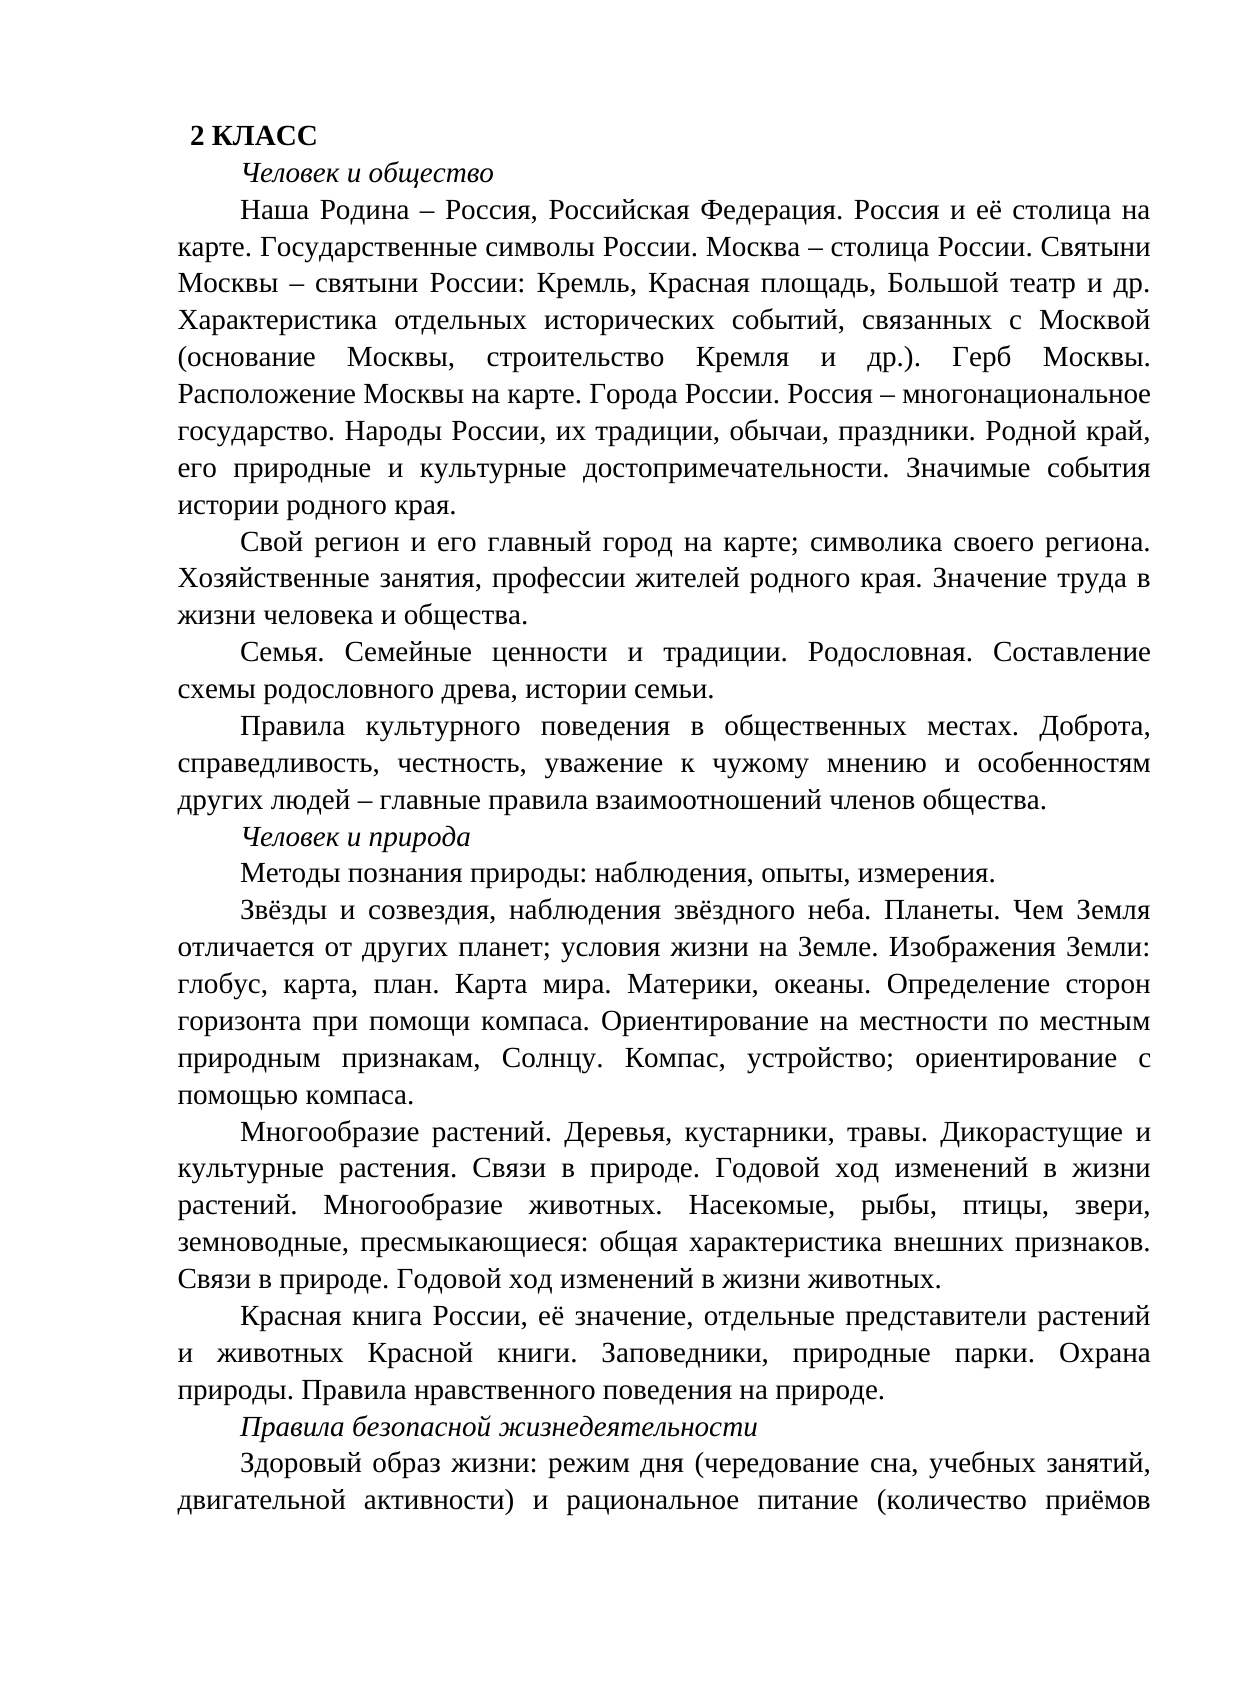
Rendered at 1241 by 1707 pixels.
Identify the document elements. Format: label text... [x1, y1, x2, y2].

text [177, 1446, 1152, 1516]
text Методы познания природы: наблюдения, опыты, измерения. [177, 856, 1152, 889]
text Многообразие растений. Деревья, кустарники, травы. Дикорастущие и культурные растения. Связи в природе. Годовой ход изменений в жизни растений. Многообразие животных. Насекомые, рыбы, птицы, звери, земноводные, пресмыкающиеся: общая характеристика внешних признаков. Связи в природе. Годовой ход изменений в жизни животных. [177, 1114, 1152, 1295]
text Человек и природа [177, 819, 1152, 852]
text Свой регион и его главный город на карте; символика своего региона. Хозяйственные занятия, профессии жителей родного края. Значение труда в жизни человека и общества. [177, 524, 1152, 631]
text Правила культурного поведения в общественных местах. Доброта, справедливость, честность, уважение к чужому мнению и особенностям других людей – главные правила взаимоотношений членов общества. [177, 708, 1152, 815]
text Правила безопасной жизнедеятельности [177, 1409, 1152, 1442]
text Человек и общество [177, 155, 1152, 188]
text Красная книга России, её значение, отдельные представители растений и животных Красной книги. Заповедники, природные парки. Охрана природы. Правила нравственного поведения на природе. [177, 1298, 1152, 1405]
text Наша Родина – Россия, Российская Федерация. Россия и её столица на карте. Государственные символы России. Москва – столица России. Святыни Москвы – святыни России: Кремль, Красная площадь, Большой театр и др. Характеристика отдельных исторических событий, связанных с Москвой (основание Москвы, строительство Кремля и др.). Герб Москвы. Расположение Москвы на карте. Города России. Россия – многонациональное государство. Народы России, их традиции, обычаи, праздники. Родной край, его природные и культурные достопримечательности. Значимые события истории родного края. [177, 192, 1152, 520]
text 2 КЛАСС [190, 118, 1152, 152]
text Звёзды и созвездия, наблюдения звёздного неба. Планеты. Чем Земля отличается от других планет; условия жизни на Земле. Изображения Земли: глобус, карта, план. Карта мира. Материки, океаны. Определение сторон горизонта при помощи компаса. Ориентирование на местности по местным природным признакам, Солнцу. Компас, устройство; ориентирование с помощью компаса. [177, 892, 1152, 1110]
text Семья. Семейные ценности и традиции. Родословная. Составление схемы родословного древа, истории семьи. [177, 634, 1152, 705]
